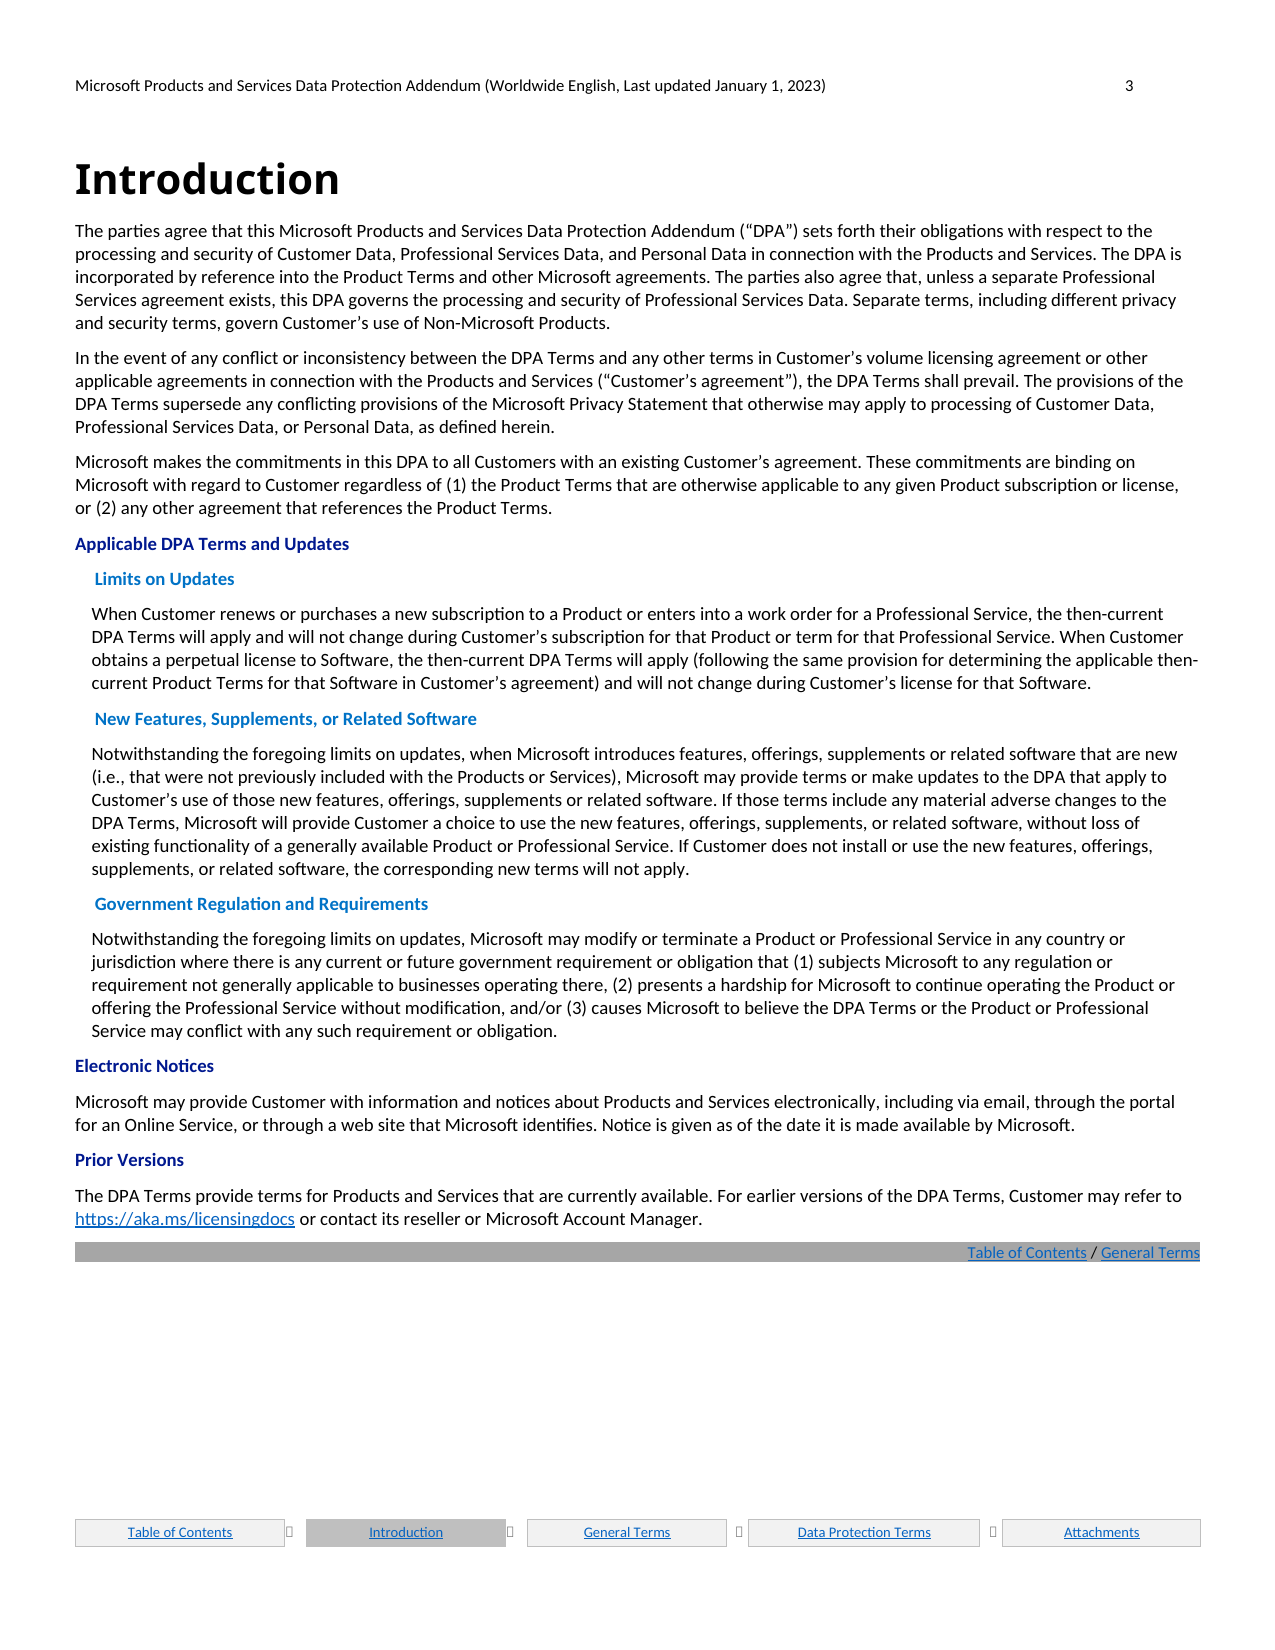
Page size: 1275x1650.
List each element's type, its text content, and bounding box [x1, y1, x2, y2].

list The DPA Terms provide terms for Products and Services that are currently available. For earlier versions of the DPA Terms, Customer may refer to https://aka.ms/licensingdocs or contact its reseller or Microsoft Account Manager. [75, 1184, 1200, 1230]
list When Customer renews or purchases a new subscription to a Product or enters into a work order for a Professional Service, the then-current DPA Terms will apply and will not change during Customer’s subscription for that Product or term for that Professional Service. When Customer obtains a perpetual license to Software, the then-current DPA Terms will apply (following the same provision for determining the applicable then-current Product Terms for that Software in Customer’s agreement) and will not change during Customer’s license for that Software. [91, 603, 1200, 694]
list Notwithstanding the foregoing limits on updates, Microsoft may modify or terminate a Product or Professional Service in any country or jurisdiction where there is any current or future government requirement or obligation that (1) subjects Microsoft to any regulation or requirement not generally applicable to businesses operating there, (2) presents a hardship for Microsoft to continue operating the Product or offering the Professional Service without modification, and/or (3) causes Microsoft to believe the DPA Terms or the Product or Professional Service may conflict with any such requirement or obligation. [91, 928, 1200, 1042]
list Notwithstanding the foregoing limits on updates, when Microsoft introduces features, offerings, supplements or related software that are new (i.e., that were not previously included with the Products or Services), Microsoft may provide terms or make updates to the DPA that apply to Customer’s use of those new features, offerings, supplements or related software. If those terms include any material adverse changes to the DPA Terms, Microsoft will provide Customer a choice to use the new features, offerings, supplements, or related software, without loss of existing functionality of a generally available Product or Professional Service. If Customer does not install or use the new features, offerings, supplements, or related software, the corresponding new terms will not apply. [91, 742, 1200, 880]
subtitle Introduction [75, 150, 1200, 207]
list New Features, Supplements, or Related Software [94, 707, 1200, 730]
subtitle Prior Versions [75, 1148, 1200, 1171]
list Microsoft may provide Customer with information and notices about Products and Services electronically, including via email, through the portal for an Online Service, or through a web site that Microsoft identifies. Notice is given as of the date it is made available by Microsoft. [75, 1090, 1200, 1136]
list In the event of any conflict or inconsistency between the DPA Terms and any other terms in Customer’s volume licensing agreement or other applicable agreements in connection with the Products and Services (“Customer’s agreement”), the DPA Terms shall prevail. The provisions of the DPA Terms supersede any conflicting provisions of the Microsoft Privacy Statement that otherwise may apply to processing of Customer Data, Professional Services Data, or Personal Data, as defined herein. [75, 346, 1200, 438]
list Limits on Updates [94, 567, 1200, 590]
subtitle Applicable DPA Terms and Updates [75, 532, 1200, 555]
list Government Regulation and Requirements [94, 892, 1200, 915]
list Microsoft makes the commitments in this DPA to all Customers with an existing Customer’s agreement. These commitments are binding on Microsoft with regard to Customer regardless of (1) the Product Terms that are otherwise applicable to any given Product subscription or license, or (2) any other agreement that references the Product Terms. [75, 451, 1200, 519]
subtitle Electronic Notices [75, 1055, 1200, 1078]
list The parties agree that this Microsoft Products and Services Data Protection Addendum (“DPA”) sets forth their obligations with respect to the processing and security of Customer Data, Professional Services Data, and Personal Data in connection with the Products and Services. The DPA is incorporated by reference into the Product Terms and other Microsoft agreements. The parties also agree that, unless a separate Professional Services agreement exists, this DPA governs the processing and security of Professional Services Data. Separate terms, including different privacy and security terms, govern Customer’s use of Non-Microsoft Products. [75, 219, 1200, 334]
list Table of Contents / General Terms [75, 1242, 1200, 1262]
